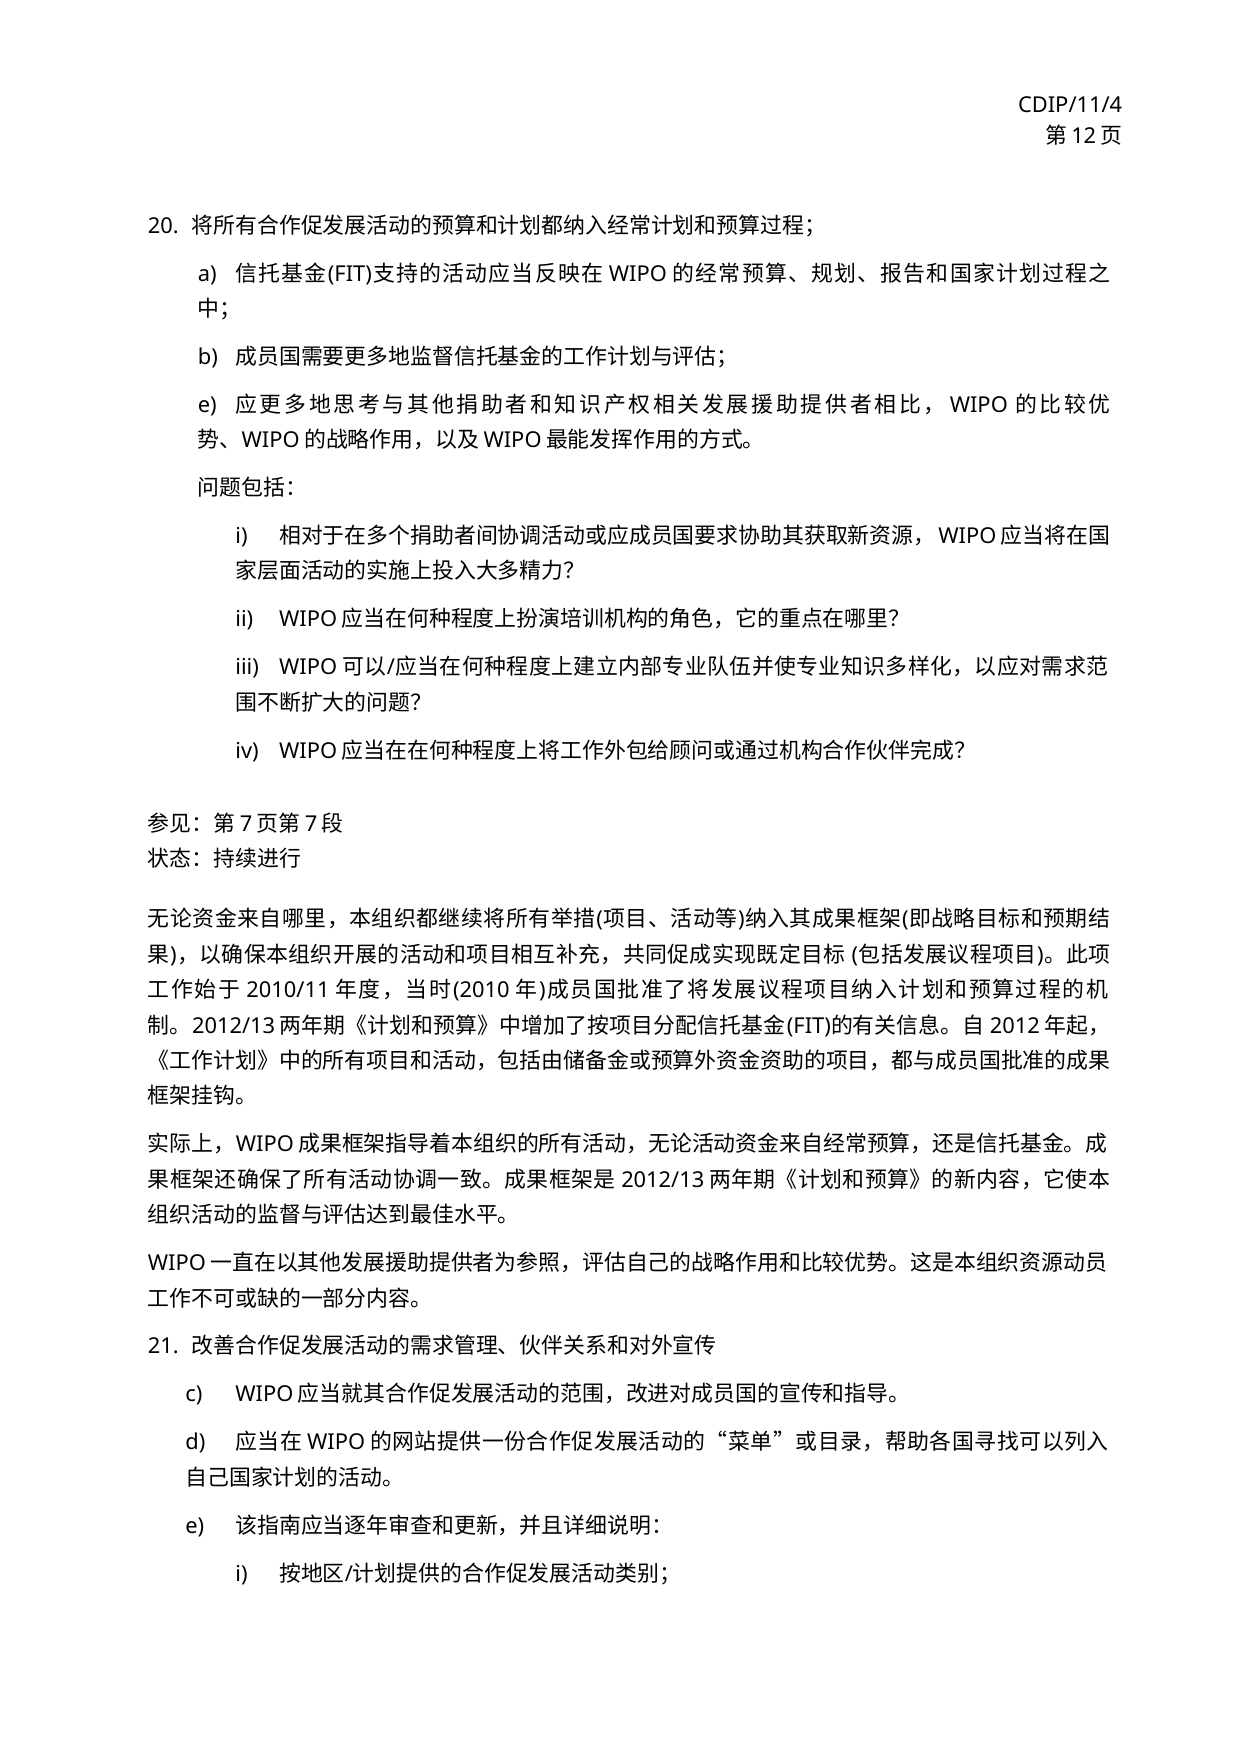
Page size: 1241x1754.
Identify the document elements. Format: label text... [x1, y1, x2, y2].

table_cell 20. 将所有合作促发展活动的预算和计划都纳入经常计划和预算过程； a) 信托基金(FIT)支持的活动应当反映在WIPO的经常预算、规划、报告和国家计划过程之中； b) 成员国需要更多地监督信托基金的工作计划与评估； e) 应更多地思考与其他捐助者和知识产权相关发展援助提供者相比，WIPO的比较优势、WIPO的战略作用，以及WIPO最能发挥作用的方式。 问题包括： i) 相对于在多个捐助者间协调活动或应成员国要求协助其获取新资源，WIPO应当将在国家层面活动的实施上投入大多精力？ ii) WIPO应当在何种程度上扮演培训机构的角色，它的重点在哪里？ iii) WIPO可以/应当在何种程度上建立内部专业队伍并使专业知识多样化，以应对需求范围不断扩大的问题？ iv) WIPO应当在在何种程度上将工作外包给顾问或通过机构合作伙伴完成？ [136, 204, 1122, 777]
table_cell 参见：第7页第7段 状态：持续进行 无论资金来自哪里，本组织都继续将所有举措(项目、活动等)纳入其成果框架(即战略目标和预期结果)，以确保本组织开展的活动和项目相互补充，共同促成实现既定目标 (包括发展议程项目)。此项工作始于2010/11年度，当时(2010年)成员国批准了将发展议程项目纳入计划和预算过程的机制。2012/13两年期《计划和预算》中增加了按项目分配信托基金(FIT)的有关信息。自2012年起，《工作计划》中的所有项目和活动，包括由储备金或预算外资金资助的项目，都与成员国批准的成果框架挂钩。 实际上，WIPO成果框架指导着本组织的所有活动，无论活动资金来自经常预算，还是信托基金。成果框架还确保了所有活动协调一致。成果框架是2012/13两年期《计划和预算》的新内容，它使本组织活动的监督与评估达到最佳水平。 WIPO一直在以其他发展援助提供者为参照，评估自己的战略作用和比较优势。这是本组织资源动员工作不可或缺的一部分内容。 [136, 777, 1122, 1325]
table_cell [136, 1325, 1122, 1600]
